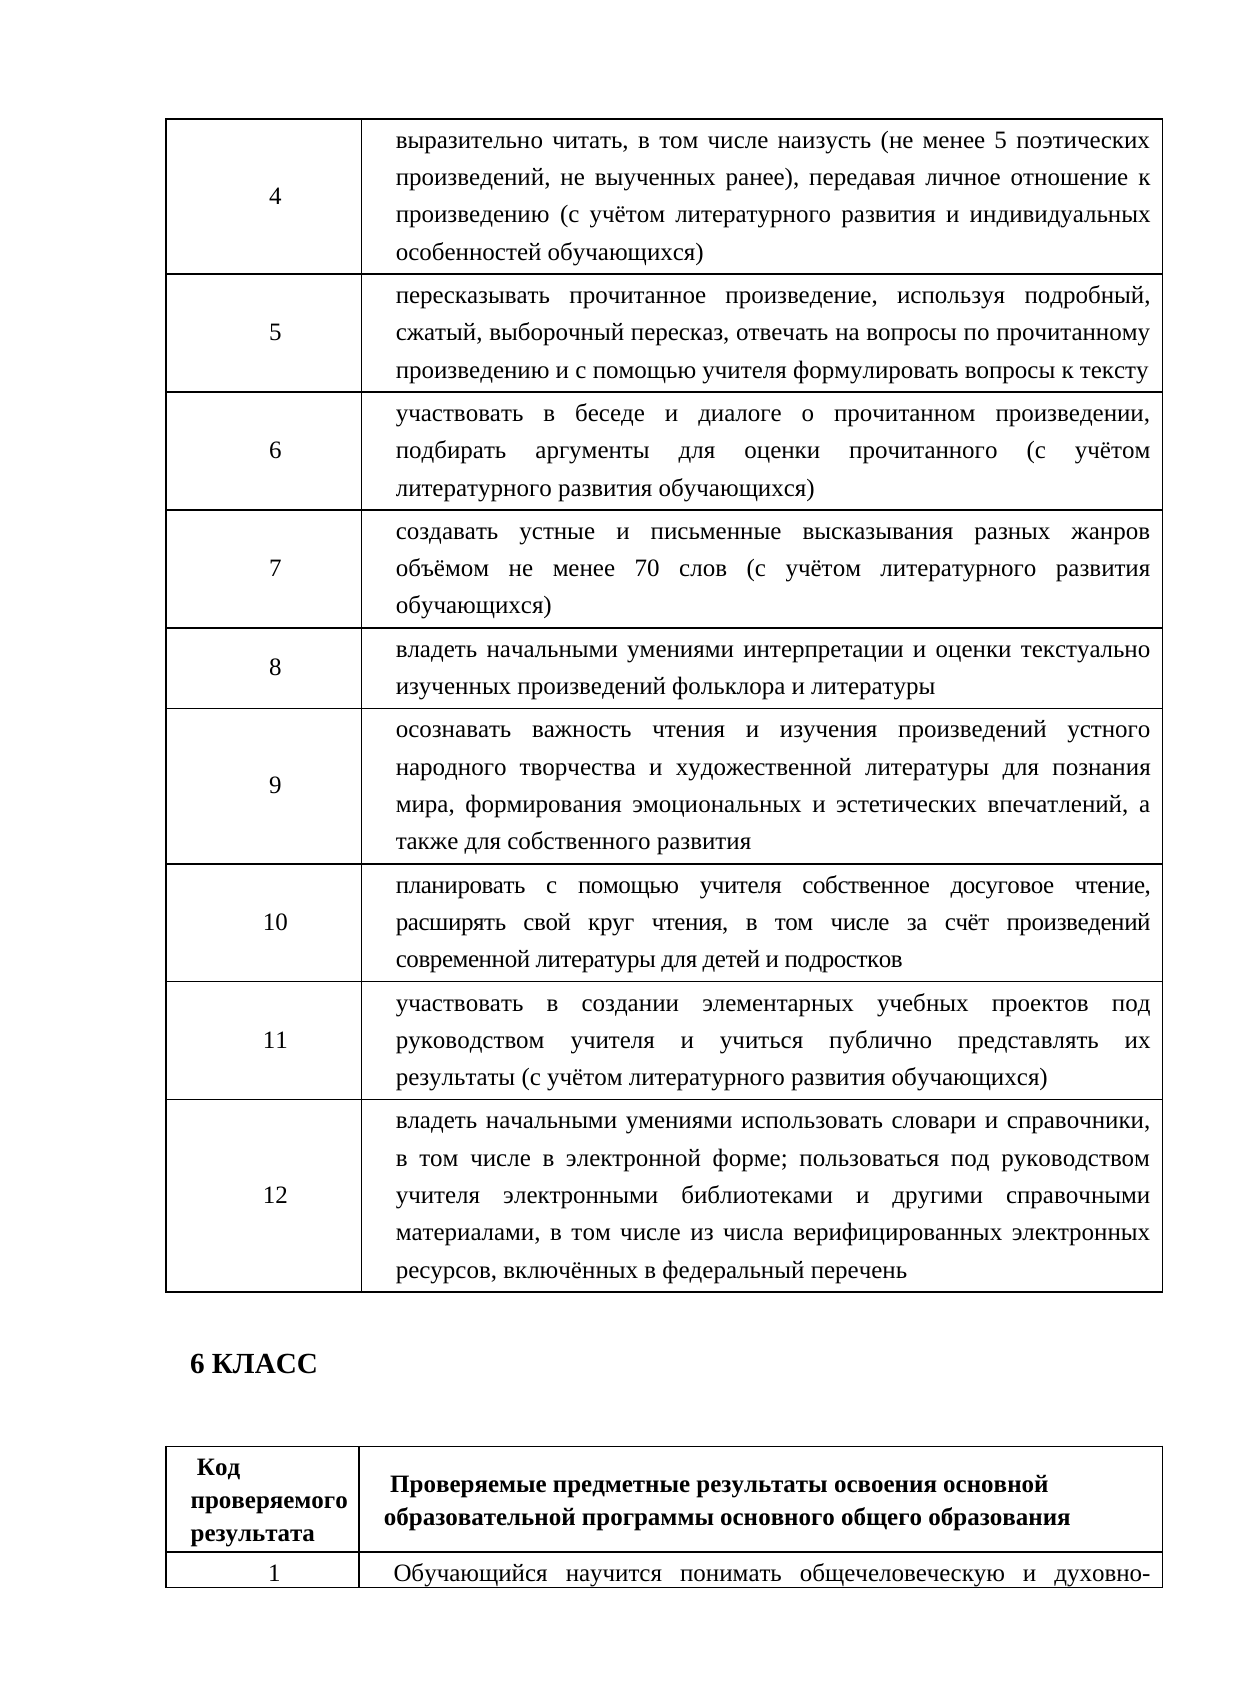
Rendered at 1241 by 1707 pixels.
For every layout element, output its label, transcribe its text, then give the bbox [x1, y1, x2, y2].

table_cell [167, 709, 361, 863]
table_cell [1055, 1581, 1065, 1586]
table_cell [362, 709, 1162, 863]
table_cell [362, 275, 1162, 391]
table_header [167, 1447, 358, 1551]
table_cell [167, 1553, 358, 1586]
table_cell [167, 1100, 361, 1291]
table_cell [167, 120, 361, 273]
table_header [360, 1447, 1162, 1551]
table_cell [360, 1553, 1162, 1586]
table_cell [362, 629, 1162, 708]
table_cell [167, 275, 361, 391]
text 6 КЛАСС [190, 1346, 1152, 1379]
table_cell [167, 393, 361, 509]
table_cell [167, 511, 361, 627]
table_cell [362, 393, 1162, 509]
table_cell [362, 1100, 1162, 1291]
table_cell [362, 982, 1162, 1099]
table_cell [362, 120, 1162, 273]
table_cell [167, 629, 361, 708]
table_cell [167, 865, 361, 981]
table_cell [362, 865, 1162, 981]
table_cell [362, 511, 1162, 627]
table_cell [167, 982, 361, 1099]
